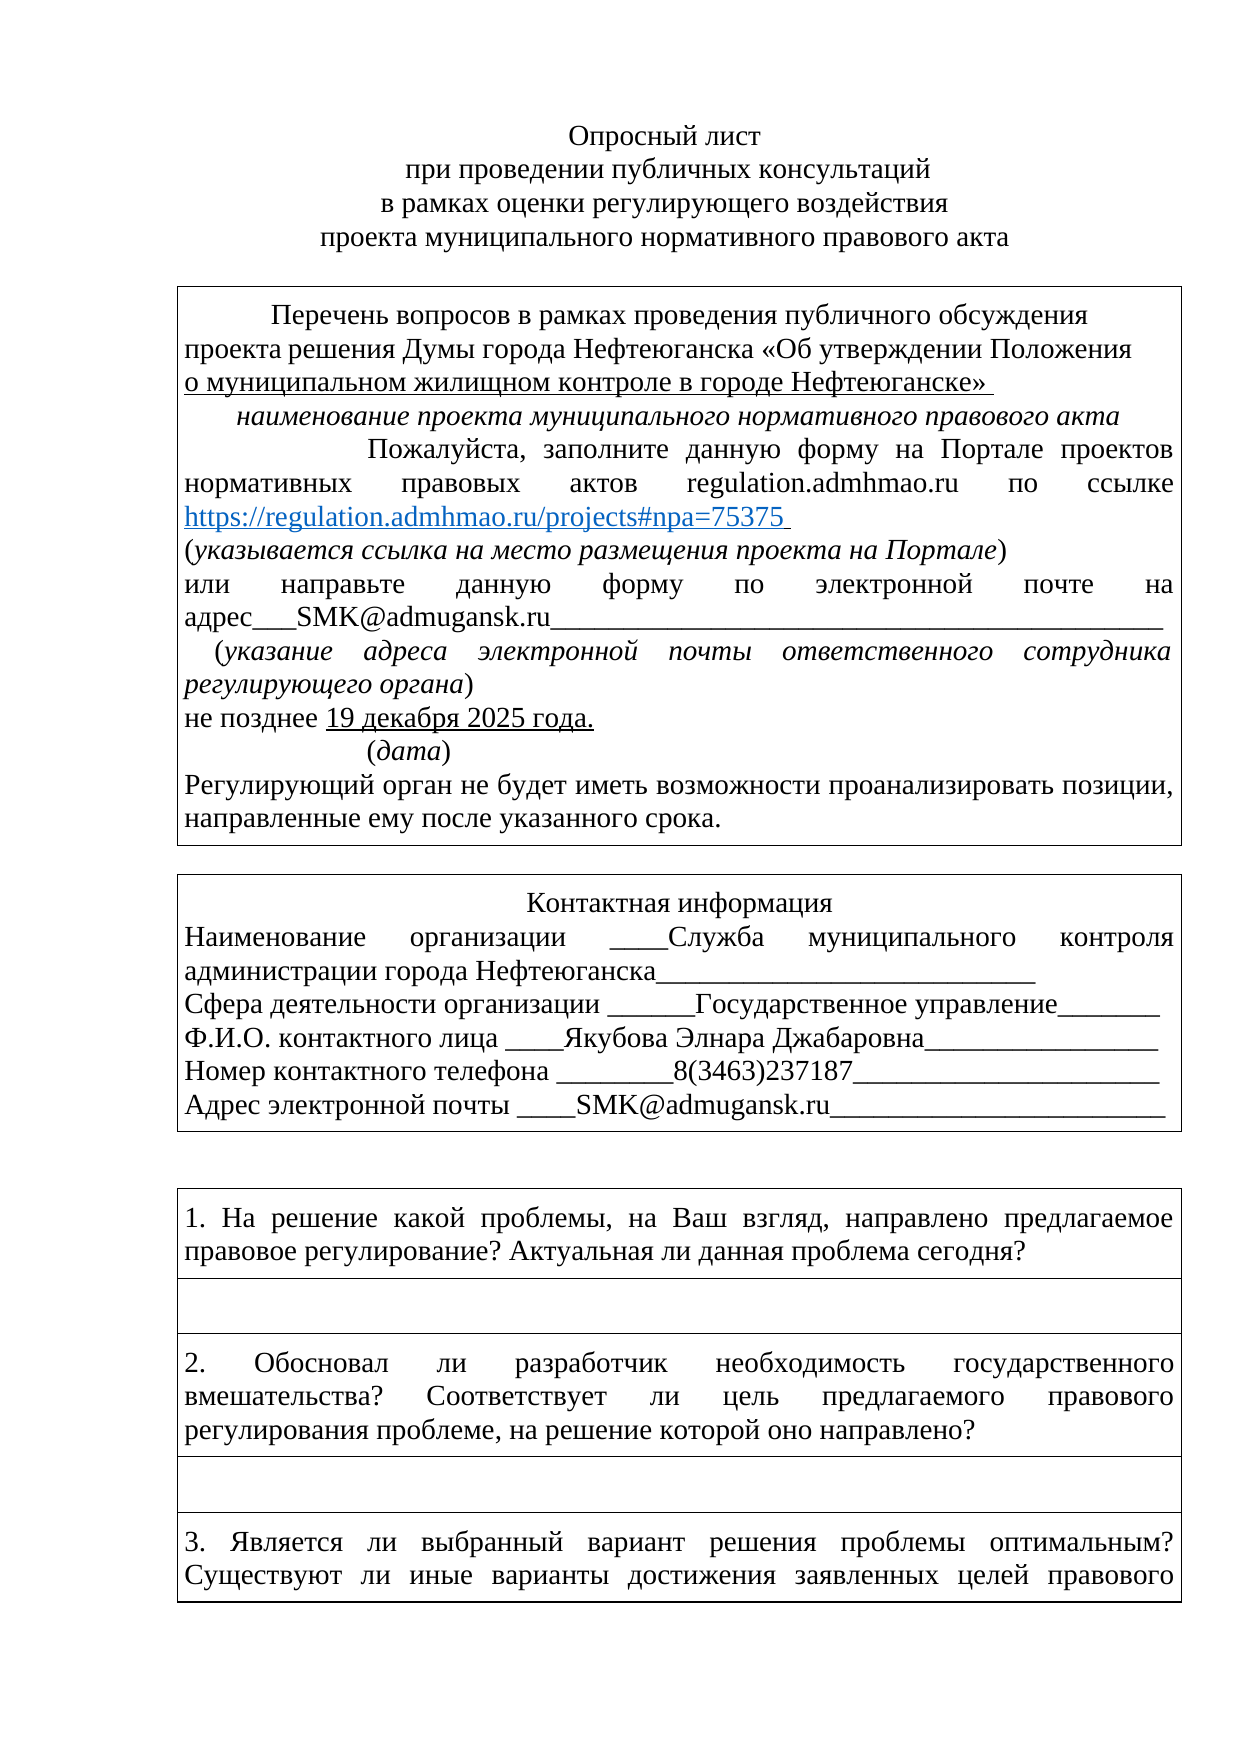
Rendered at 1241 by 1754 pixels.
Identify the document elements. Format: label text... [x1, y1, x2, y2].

table_header 1. На решение какой проблемы, на Ваш взгляд, направлено предлагаемое правовое регулирование? Актуальная ли данная проблема сегодня? [178, 1189, 1181, 1277]
text проекта муниципального нормативного правового акта [177, 219, 1152, 252]
table_cell 2. Обосновал ли разработчик необходимость государственного вмешательства? Соответствует ли цель предлагаемого правового регулирования проблеме, на решение которой оно направлено? [178, 1334, 1181, 1456]
text Опросный лист [177, 118, 1152, 152]
text при проведении публичных консультаций [177, 152, 1152, 185]
table_cell [178, 1279, 1181, 1333]
table_header Перечень вопросов в рамках проведения публичного обсуждения проекта решения Думы города Нефтеюганска «Об утверждении Положения о муниципальном жилищном контроле в городе Нефтеюганске» наименование проекта муниципального нормативного правового акта Пожалуйста, заполните данную форму на Портале проектов нормативных правовых актов regulation.admhmao.ru по ссылке https://regulation.admhmao.ru/projects#npa=75375 (указывается ссылка на место размещения проекта на Портале) или направьте данную форму по электронной почте на адрес___SMK@admugansk.ru__________________________________________ (указание адреса электронной почты ответственного сотрудника регулирующего органа) не позднее 19 декабря 2025 года. (дата) Регулирующий орган не будет иметь возможности проанализировать позиции, направленные ему после указанного срока. [178, 287, 1181, 845]
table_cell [178, 1513, 1181, 1601]
text в рамках оценки регулирующего воздействия [177, 185, 1152, 219]
table_cell [178, 1457, 1181, 1512]
table_header Контактная информация Наименование организации ____Служба муниципального контроля администрации города Нефтеюганска__________________________ Сфера деятельности организации ______Государственное управление_______ Ф.И.О. контактного лица ____Якубова Элнара Джабаровна________________ Номер контактного телефона ________8(3463)237187_____________________ Адрес электронной почты ____SMK@admugansk.ru_______________________ [178, 875, 1181, 1131]
